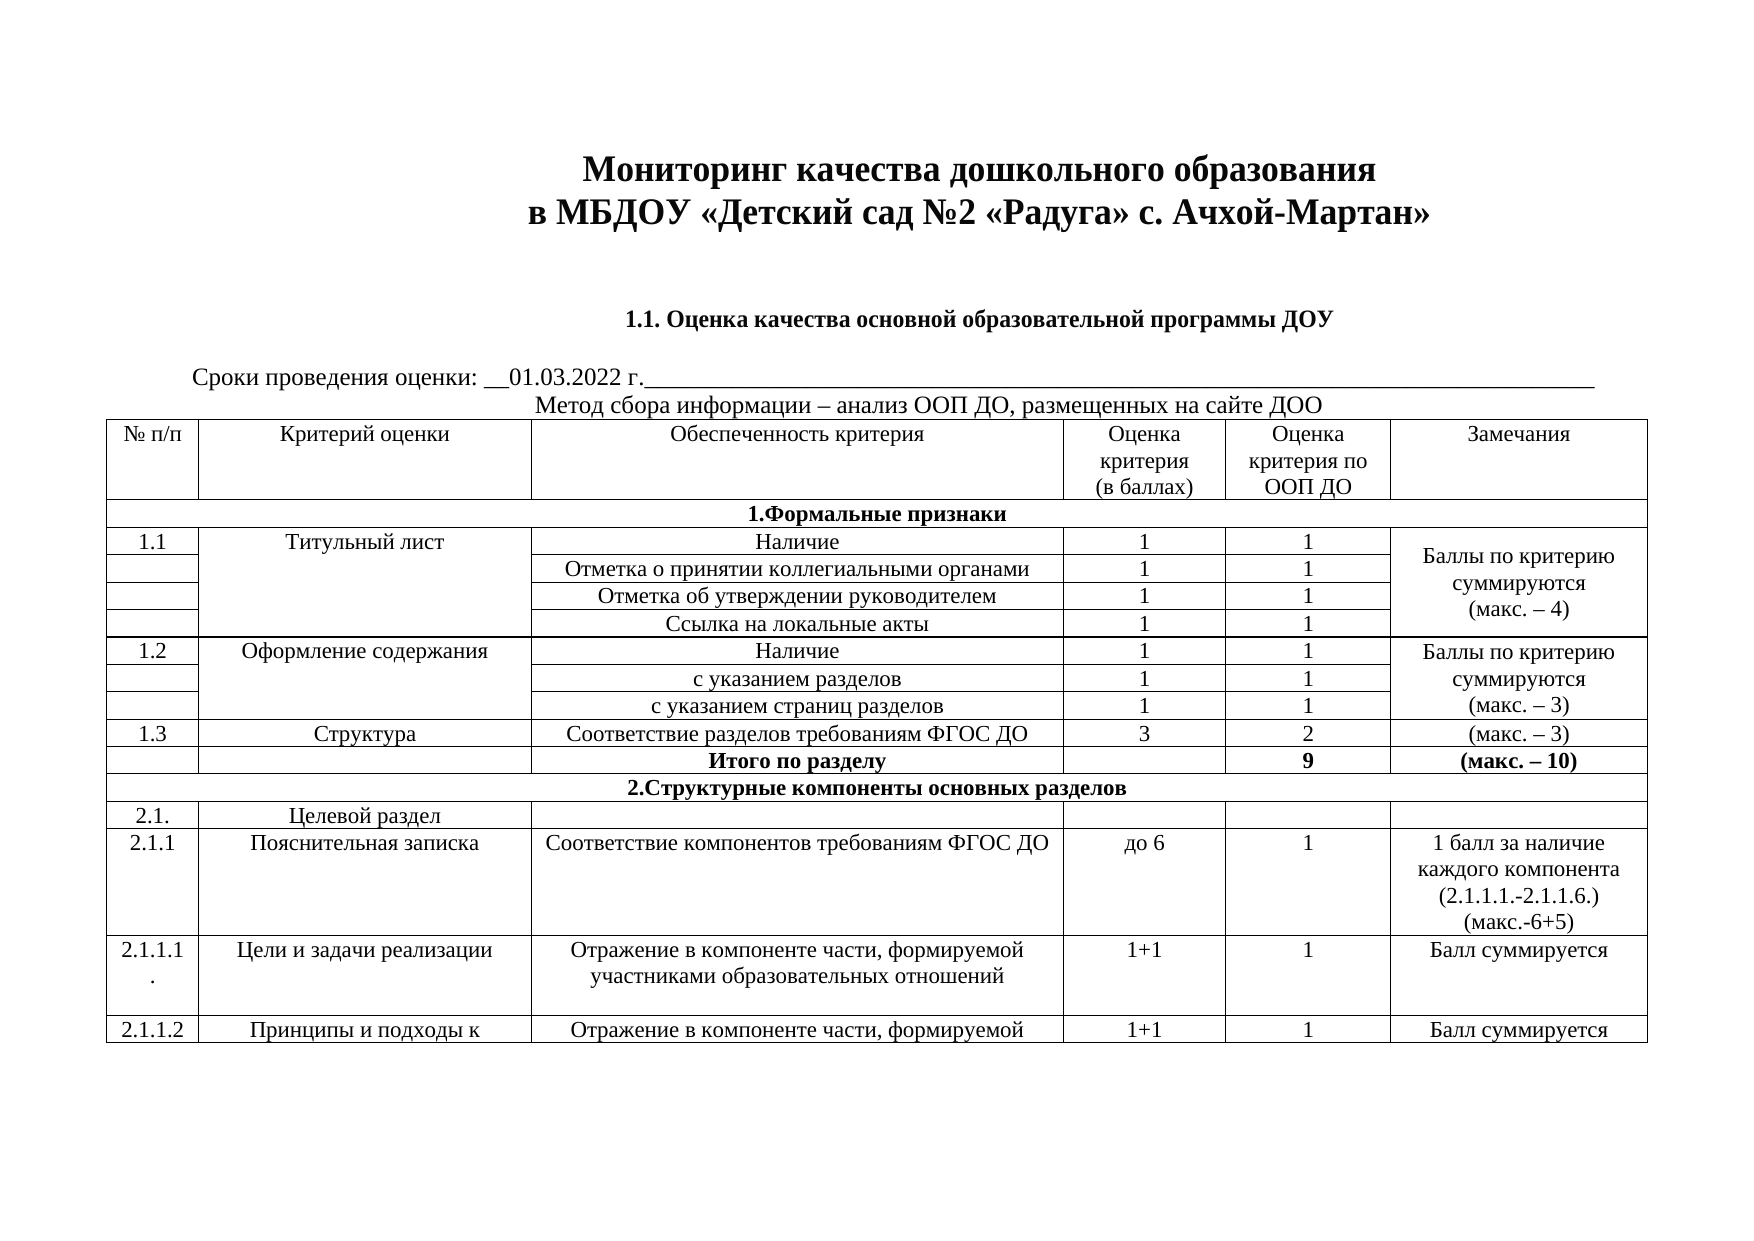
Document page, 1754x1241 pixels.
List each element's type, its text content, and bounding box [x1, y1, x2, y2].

table_header Обеспеченность критерия [532, 420, 1063, 499]
table_cell 2 [1226, 720, 1390, 746]
table_cell 1 [1226, 1016, 1390, 1042]
table_cell [532, 802, 1063, 828]
table_cell 1 [1226, 829, 1390, 934]
table_cell 1 [1226, 583, 1390, 609]
table_cell Наличие [532, 638, 1063, 664]
table_cell 1.2 [107, 638, 198, 664]
list в МБДОУ «Детский сад №2 «Радуга» с. Ачхой-Мартан» [226, 189, 1644, 232]
table_cell Цели и задачи реализации [199, 936, 531, 1015]
table_cell 1.Формальные признаки [107, 500, 1647, 527]
table_cell 2.1. [107, 802, 198, 828]
table_cell 1.1 [107, 528, 198, 554]
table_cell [199, 1016, 531, 1042]
table_cell Балл суммируется [1391, 936, 1647, 1015]
table_cell 1+1 [1064, 936, 1225, 1015]
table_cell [532, 936, 1063, 1015]
table_cell 1.3 [107, 720, 198, 746]
table_cell 1+1 [1064, 1016, 1225, 1042]
table_cell 2.1.1.1. [107, 936, 198, 1015]
table_cell Балл суммируется [1391, 1016, 1647, 1042]
table_cell 1 [1226, 528, 1390, 554]
table_cell 1 [1064, 555, 1225, 582]
table_cell 1 [1064, 692, 1225, 718]
table_cell [1064, 747, 1225, 773]
table_header Оценка критерия по ООП ДО [1226, 420, 1390, 499]
table_header Оценка критерия (в баллах) [1064, 420, 1225, 499]
list Мониторинг качества дошкольного образования [226, 146, 1644, 189]
table_cell 3 [1064, 720, 1225, 746]
text Метод сбора информации – анализ ООП ДО, размещенных на сайте ДОО [118, 391, 1665, 419]
table_cell Отметка о принятии коллегиальными органами [532, 555, 1063, 582]
table_cell [107, 610, 198, 636]
table_cell 2.Структурные компоненты основных разделов [107, 774, 1647, 801]
table_cell до 6 [1064, 829, 1225, 934]
table_header Замечания [1391, 420, 1647, 499]
table_cell (макс. – 3) [1391, 720, 1647, 746]
table_cell 1 [1226, 936, 1390, 1015]
table_cell 1 [1226, 638, 1390, 664]
table_cell Наличие [532, 528, 1063, 554]
table_cell Соответствие компонентов требованиям ФГОС ДО [532, 829, 1063, 934]
table_cell 1 [1064, 528, 1225, 554]
table_cell [1391, 802, 1647, 828]
table_cell (макс. – 10) [1391, 747, 1647, 773]
table_cell 1 [1064, 638, 1225, 664]
text Сроки проведения оценки: __01.03.2022 г.____________________________________________________________________________ [118, 362, 1665, 391]
table_cell 1 [1226, 692, 1390, 718]
table_header № п/п [107, 420, 198, 499]
table_cell Структура [199, 720, 531, 746]
table_cell 9 [1226, 747, 1390, 773]
table_cell Отметка об утверждении руководителем [532, 583, 1063, 609]
table_cell Титульный лист [199, 528, 531, 636]
table_cell [107, 583, 198, 609]
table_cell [532, 1016, 1063, 1042]
table_cell [107, 665, 198, 691]
table_cell Баллы по критерию суммируются (макс. – 3) [1391, 638, 1647, 718]
table_cell [107, 692, 198, 718]
table_cell 1 [1226, 555, 1390, 582]
table_cell Баллы по критерию суммируются (макс. – 4) [1391, 528, 1647, 636]
table_cell Оформление содержания [199, 638, 531, 718]
list 1.1. Оценка качества основной образовательной программы ДОУ [226, 304, 1644, 333]
table_cell 1 балл за наличие каждого компонента (2.1.1.1.-2.1.1.6.) (макс.-6+5) [1391, 829, 1647, 934]
table_cell [107, 555, 198, 582]
table_cell Итого по разделу [532, 747, 1063, 773]
table_cell 2.1.1.2. [107, 1016, 198, 1042]
table_cell 1 [1064, 583, 1225, 609]
table_cell 1 [1226, 665, 1390, 691]
table_cell 1 [1226, 610, 1390, 636]
table_cell [107, 747, 198, 773]
table_cell 1 [1064, 610, 1225, 636]
table_cell Ссылка на локальные акты [532, 610, 1063, 636]
table_cell [1226, 802, 1390, 828]
table_cell Соответствие разделов требованиям ФГОС ДО [532, 720, 1063, 746]
table_cell Пояснительная записка [199, 829, 531, 934]
table_cell с указанием разделов [532, 665, 1063, 691]
table_cell [199, 747, 531, 773]
table_cell Целевой раздел [199, 802, 531, 828]
table_cell 1 [1064, 665, 1225, 691]
table_cell с указанием страниц разделов [532, 692, 1063, 718]
table_header Критерий оценки [199, 420, 531, 499]
table_cell [1064, 802, 1225, 828]
table_cell 2.1.1 [107, 829, 198, 934]
